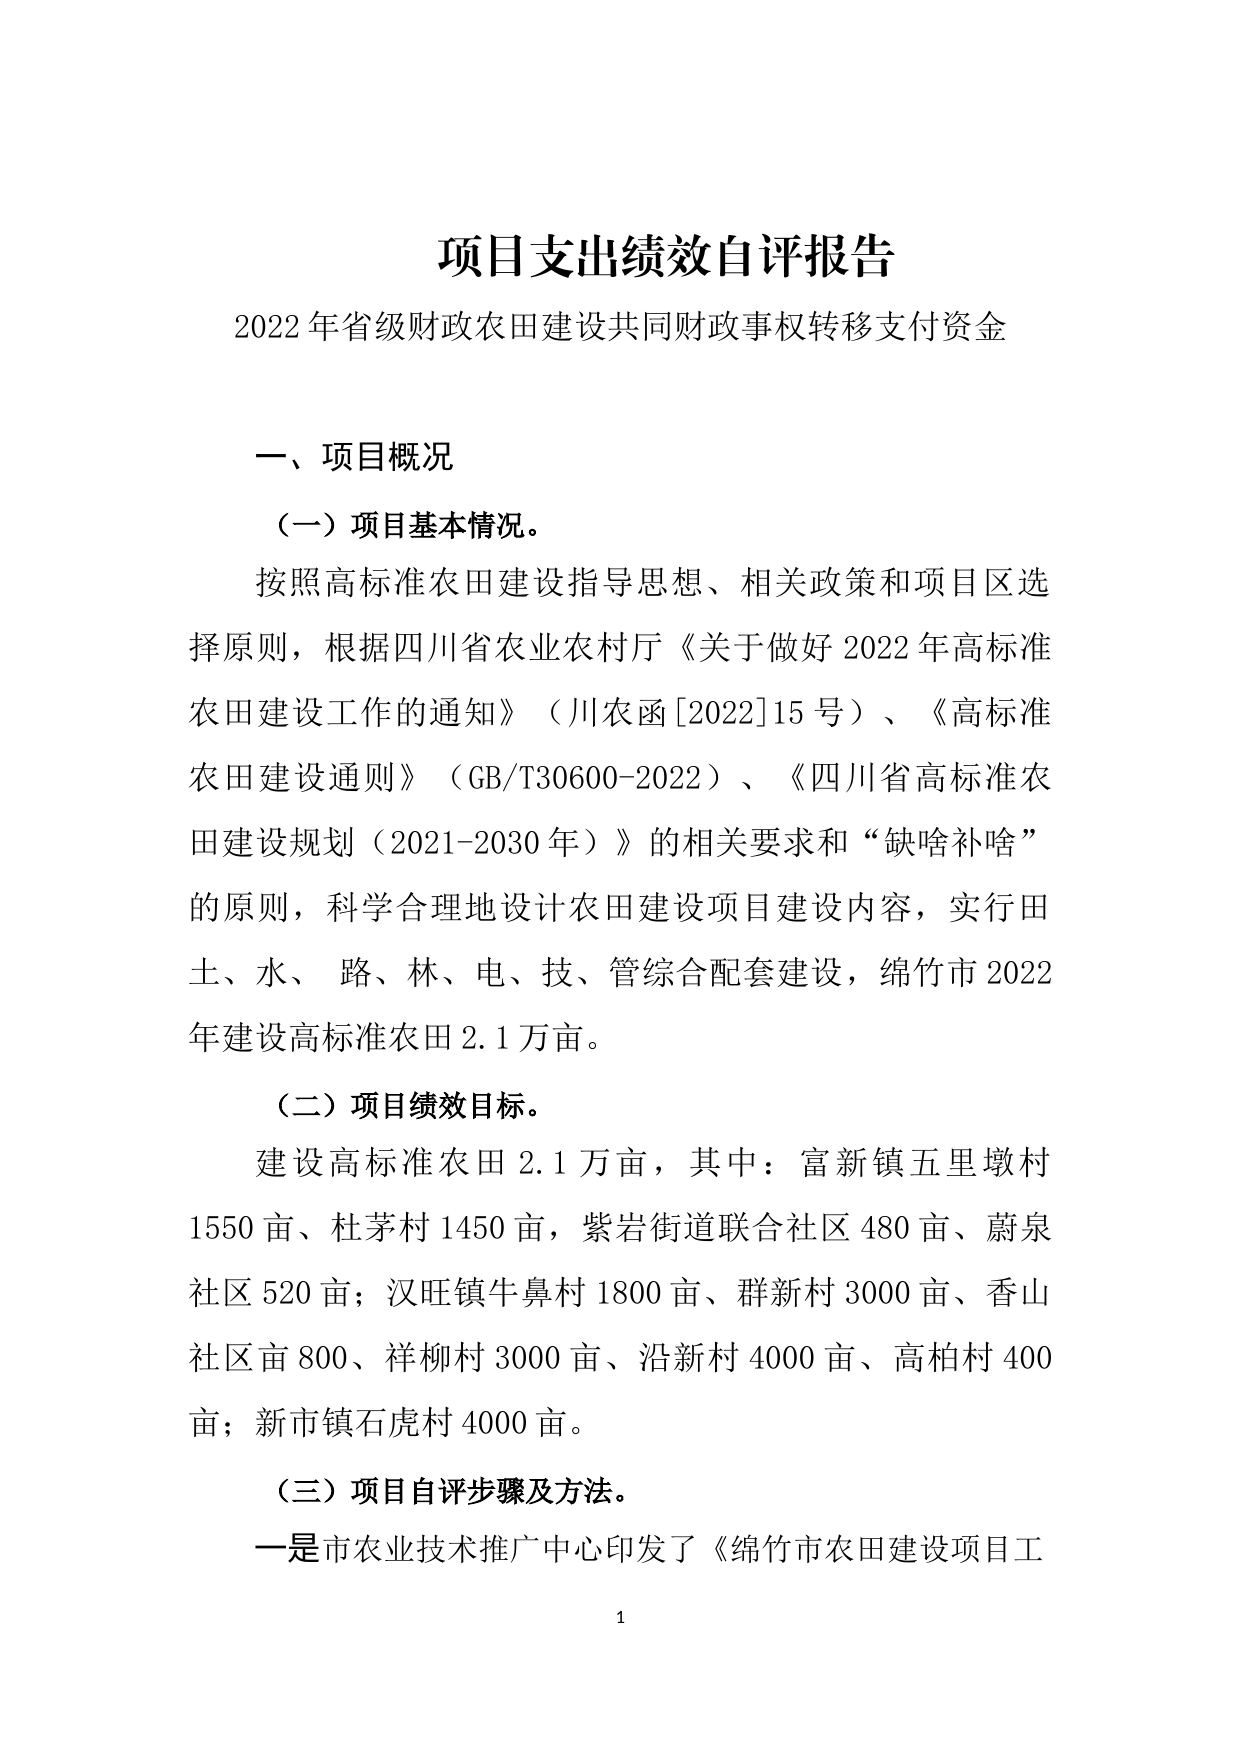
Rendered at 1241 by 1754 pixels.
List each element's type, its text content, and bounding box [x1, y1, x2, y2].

text 一、项目概况 [187, 422, 1053, 487]
text 2022年省级财政农田建设共同财政事权转移支付资金 [187, 292, 1053, 357]
text 按照高标准农田建设指导思想、相关政策和项目区选择原则，根据四川省农业农村厅《关于做好2022年高标准农田建设工作的通知》（川农函[2022]15号）、《高标准农田建设通则》（GB/T30600-2022）、《四川省高标准农田建设规划（2021-2030年）》的相关要求和“缺啥补啥”的原则，科学合理地设计农田建设项目建设内容，实行田、土、水、 路、林、电、技、管综合配套建设，绵竹市2022年建设高标准农田2.1万亩。 [187, 547, 1053, 1067]
text （一）项目基本情况。 [187, 487, 1053, 547]
text 项目支出绩效自评报告 [187, 227, 1053, 292]
text 建设高标准农田2.1万亩，其中：富新镇五里墩村1550亩、杜茅村1450亩，紫岩街道联合社区480亩、蔚泉社区520亩；汉旺镇牛鼻村1800亩、群新村3000亩、香山社区亩800、祥柳村3000亩、沿新村4000亩、高柏村400亩；新市镇石虎村4000亩。 [187, 1128, 1053, 1453]
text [187, 1513, 1053, 1578]
text （二）项目绩效目标。 [187, 1067, 1053, 1128]
text （三）项目自评步骤及方法。 [187, 1453, 1053, 1513]
